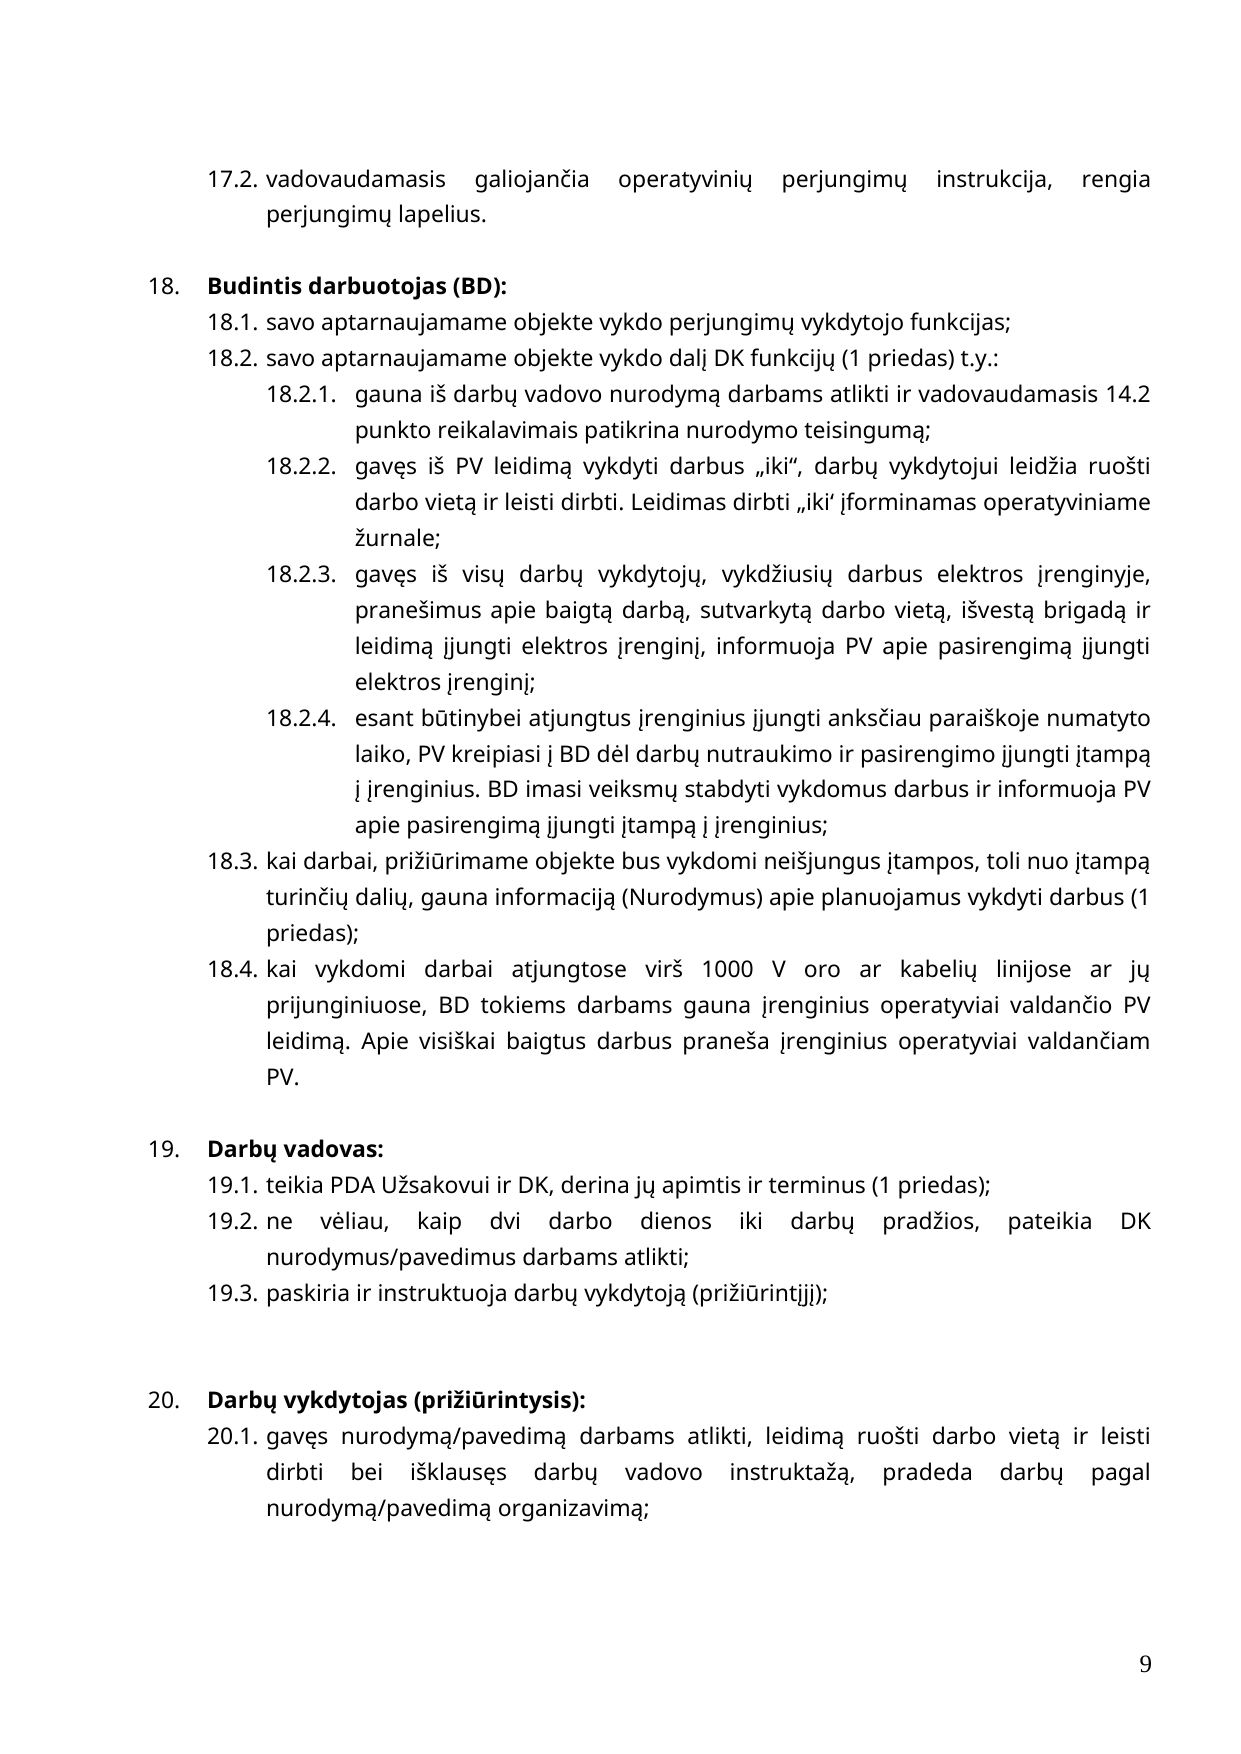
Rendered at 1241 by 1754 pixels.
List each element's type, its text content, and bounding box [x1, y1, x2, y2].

list paskiria ir instruktuoja darbų vykdytoją (prižiūrintįjį); [207, 1277, 1152, 1308]
list ne vėliau, kaip dvi darbo dienos iki darbų pradžios, pateikia DK nurodymus/pavedimus darbams atlikti; [207, 1205, 1152, 1272]
list kai vykdomi darbai atjungtose virš 1000 V oro ar kabelių linijose ar jų prijunginiuose, BD tokiems darbams gauna įrenginius operatyviai valdančio PV leidimą. Apie visiškai baigtus darbus praneša įrenginius operatyviai valdančiam PV. [207, 953, 1152, 1092]
list esant būtinybei atjungtus įrenginius įjungti anksčiau paraiškoje numatyto laiko, PV kreipiasi į BD dėl darbų nutraukimo ir pasirengimo įjungti įtampą į įrenginius. BD imasi veiksmų stabdyti vykdomus darbus ir informuoja PV apie pasirengimą įjungti įtampą į įrenginius; [266, 702, 1152, 841]
list savo aptarnaujamame objekte vykdo dalį DK funkcijų (1 priedas) t.y.: [207, 342, 1152, 373]
list gavęs nurodymą/pavedimą darbams atlikti, leidimą ruošti darbo vietą ir leisti dirbti bei išklausęs darbų vadovo instruktažą, pradeda darbų pagal nurodymą/pavedimą organizavimą; [207, 1420, 1152, 1523]
list savo aptarnaujamame objekte vykdo perjungimų vykdytojo funkcijas; [207, 306, 1152, 337]
list vadovaudamasis galiojančia operatyvinių perjungimų instrukcija, rengia perjungimų lapelius. [207, 162, 1152, 230]
list gavęs iš PV leidimą vykdyti darbus „iki“, darbų vykdytojui leidžia ruošti darbo vietą ir leisti dirbti. Leidimas dirbti „iki‘ įforminamas operatyviniame žurnale; [266, 450, 1152, 553]
list Budintis darbuotojas (BD): [148, 270, 1152, 302]
list teikia PDA Užsakovui ir DK, derina jų apimtis ir terminus (1 priedas); [207, 1169, 1152, 1200]
list gauna iš darbų vadovo nurodymą darbams atlikti ir vadovaudamasis 14.2 punkto reikalavimais patikrina nurodymo teisingumą; [266, 378, 1152, 445]
list Darbų vykdytojas (prižiūrintysis): [148, 1384, 1152, 1416]
list gavęs iš visų darbų vykdytojų, vykdžiusių darbus elektros įrenginyje, pranešimus apie baigtą darbą, sutvarkytą darbo vietą, išvestą brigadą ir leidimą įjungti elektros įrenginį, informuoja PV apie pasirengimą įjungti elektros įrenginį; [266, 558, 1152, 697]
list kai darbai, prižiūrimame objekte bus vykdomi neišjungus įtampos, toli nuo įtampą turinčių dalių, gauna informaciją (Nurodymus) apie planuojamus vykdyti darbus (1 priedas); [207, 845, 1152, 948]
list Darbų vadovas: [148, 1133, 1152, 1164]
